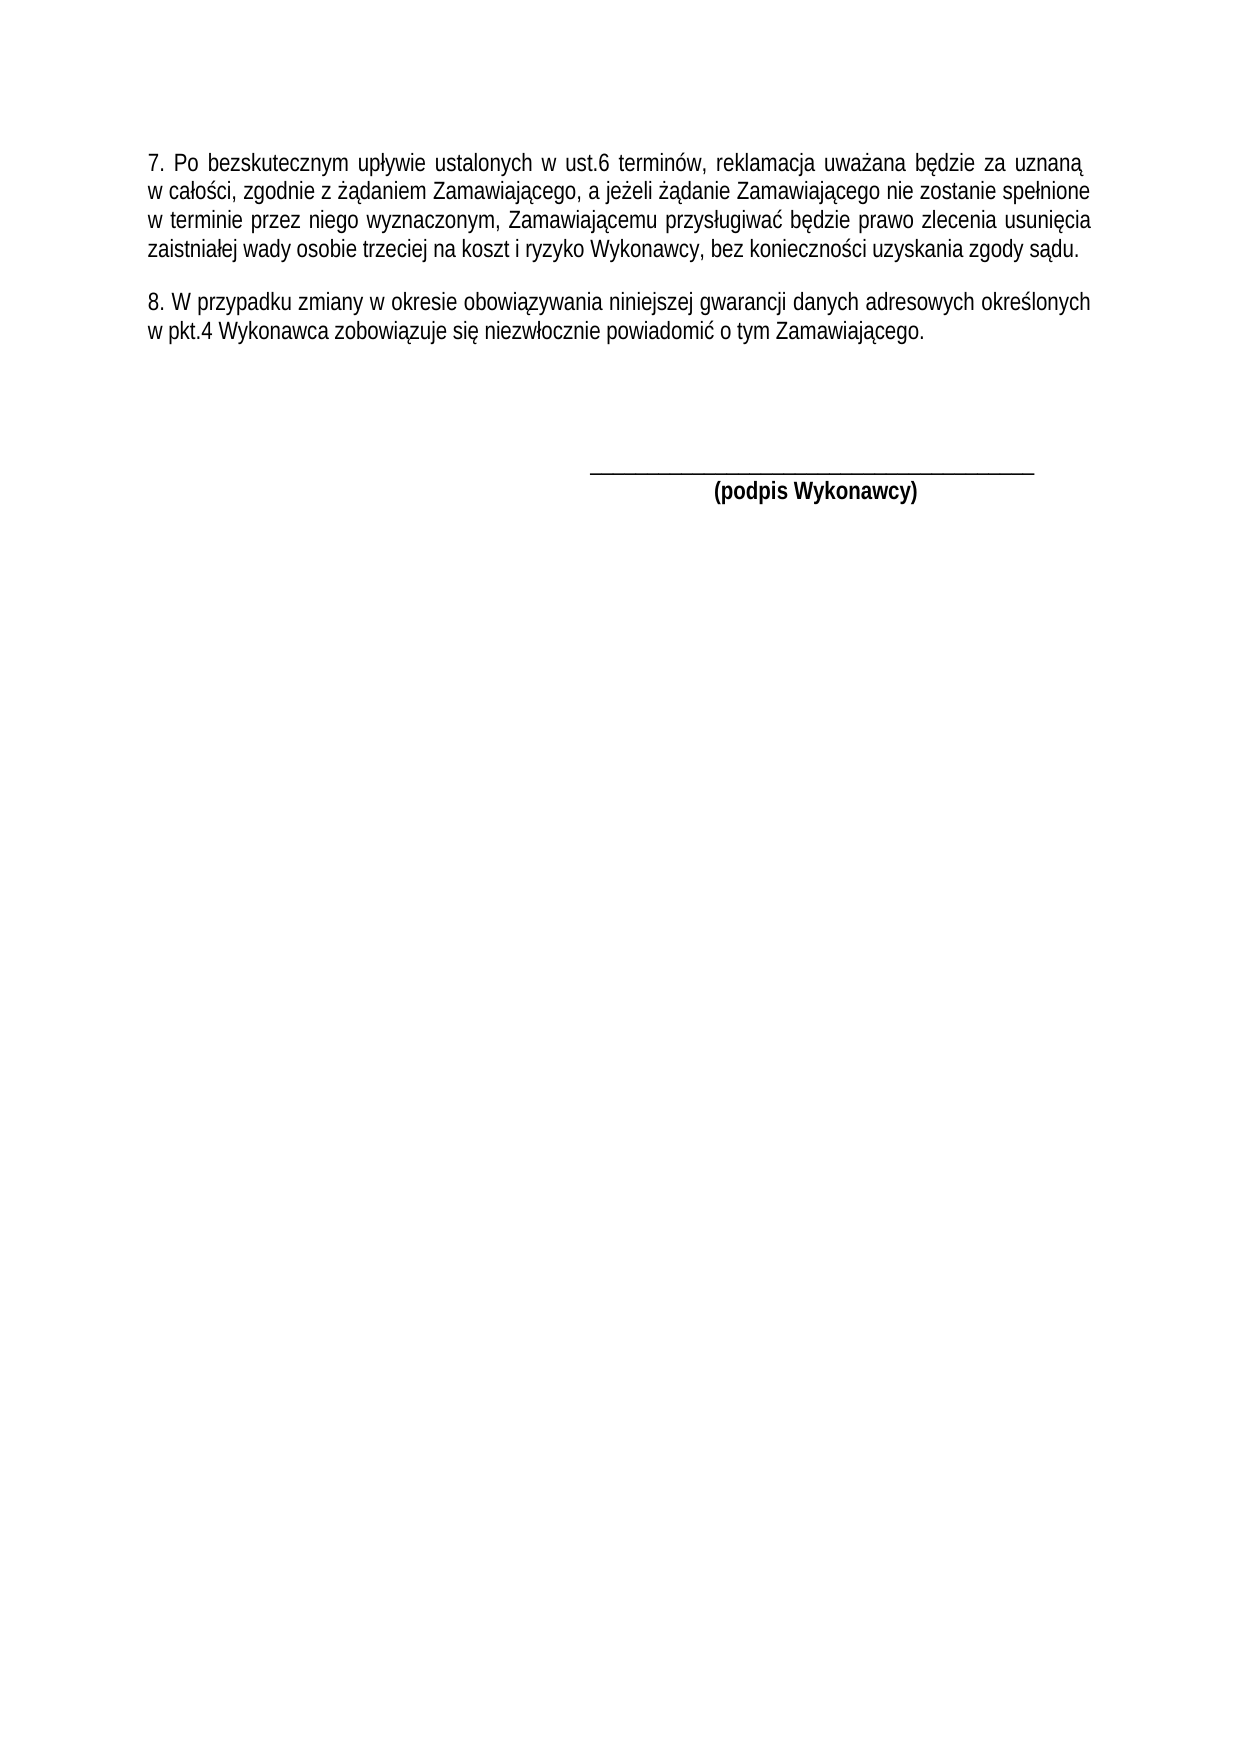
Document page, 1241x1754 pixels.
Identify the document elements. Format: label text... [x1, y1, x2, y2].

text _______________________________________ [516, 447, 1093, 476]
text 7. Po bezskutecznym upływie ustalonych w ust.6 terminów, reklamacja uważana będzie za uznaną w całości, zgodnie z żądaniem Zamawiającego, a jeżeli żądanie Zamawiającego nie zostanie spełnione w terminie przez niego wyznaczonym, Zamawiającemu przysługiwać będzie prawo zlecenia usunięcia zaistniałej wady osobie trzeciej na koszt i ryzyko Wykonawcy, bez konieczności uzyskania zgody sądu. [148, 148, 1093, 262]
text (podpis Wykonawcy) [443, 476, 1093, 504]
text 8. W przypadku zmiany w okresie obowiązywania niniejszej gwarancji danych adresowych określonych w pkt.4 Wykonawca zobowiązuje się niezwłocznie powiadomić o tym Zamawiającego. [148, 287, 1093, 344]
